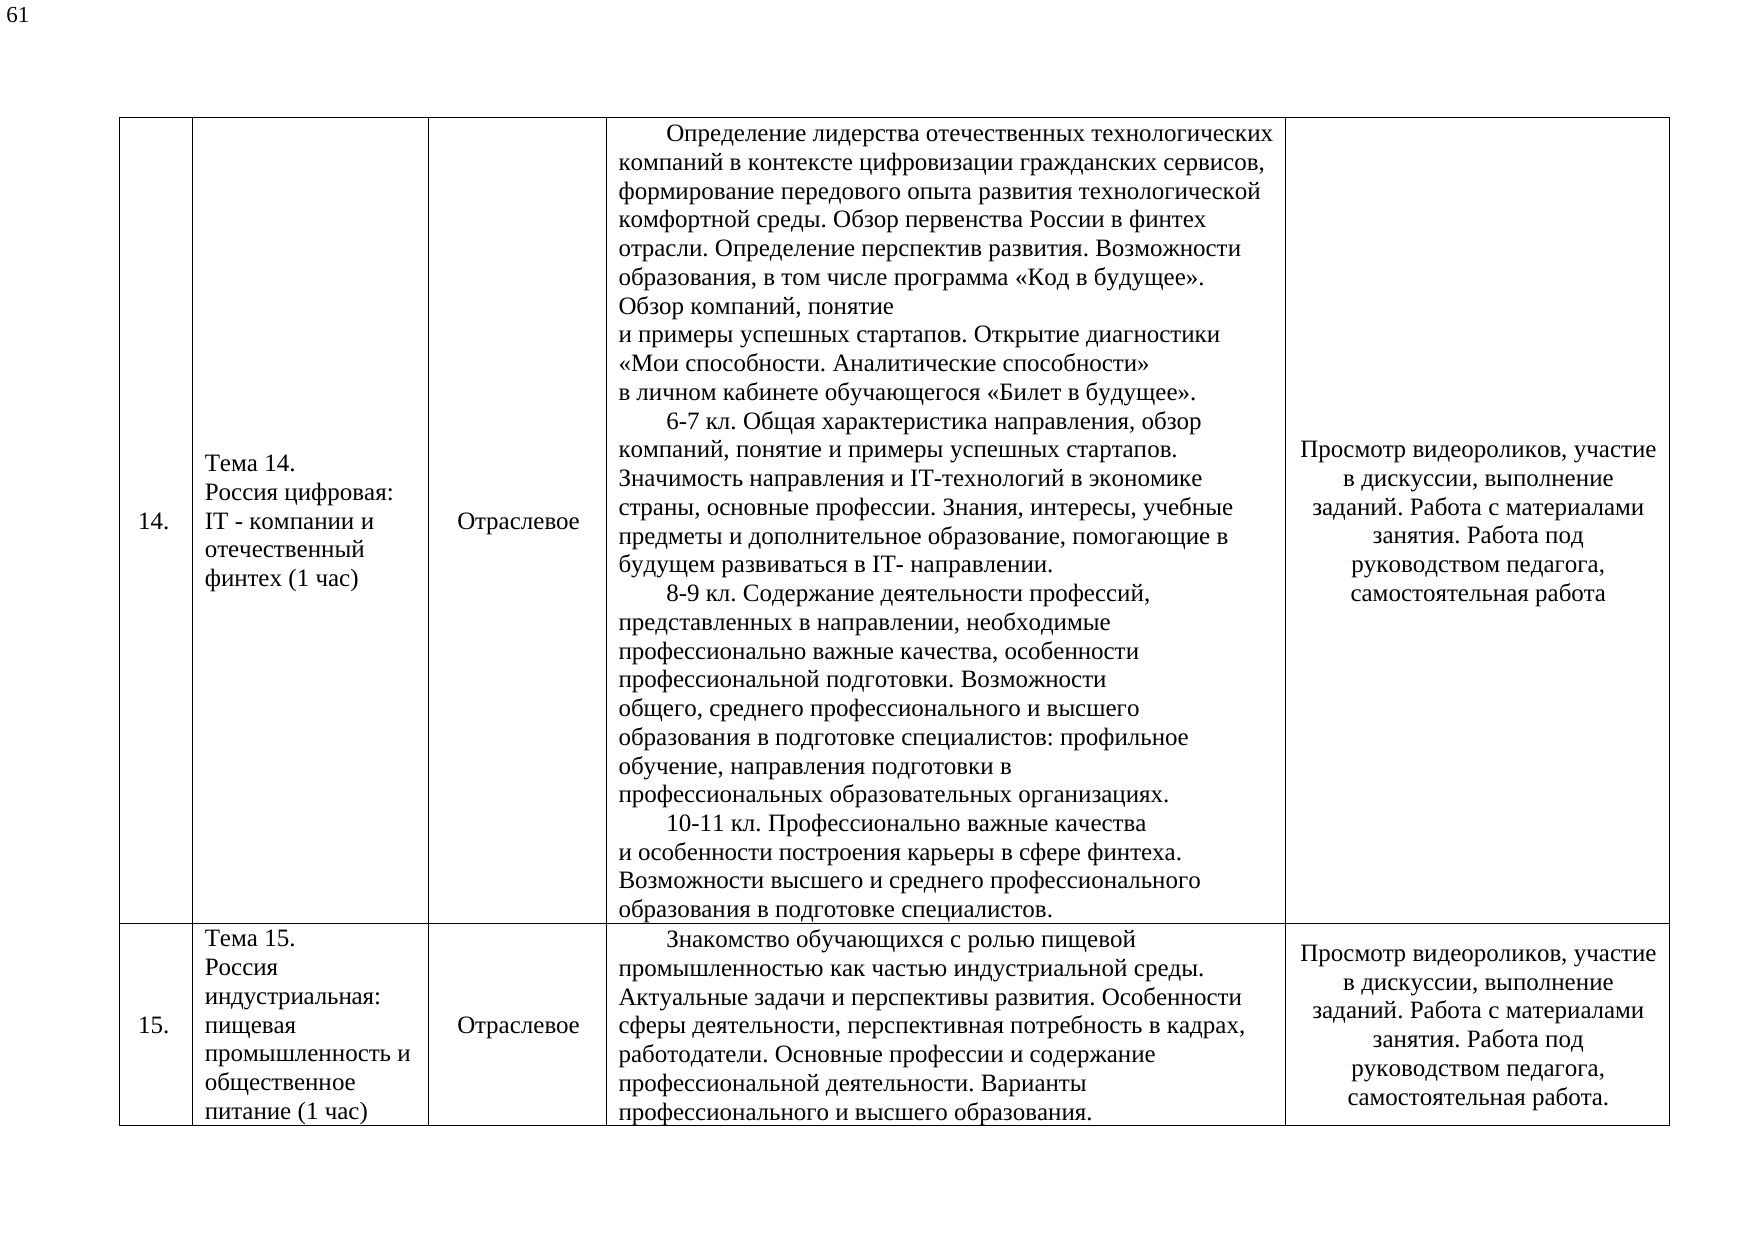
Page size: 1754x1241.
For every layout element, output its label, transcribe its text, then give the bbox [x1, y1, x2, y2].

table_header 14. [120, 118, 192, 923]
table_cell Просмотр видеороликов, участие в дискуссии, выполнение заданий. Работа с материалами занятия. Работа под руководством педагога, самостоятельная работа. [1286, 924, 1669, 1125]
table_cell 15. [120, 924, 192, 1125]
table_cell Знакомство обучающихся с ролью пищевой промышленностью как частью индустриальной среды. Актуальные задачи и перспективы развития. Особенности сферы деятельности, перспективная потребность в кадрах, работодатели. Основные профессии и содержание профессиональной деятельности. Варианты профессионального и высшего образования. [607, 924, 1285, 1125]
table_header Определение лидерства отечественных технологических компаний в контексте цифровизации гражданских сервисов, формирование передового опыта развития технологической комфортной среды. Обзор первенства России в финтех отрасли. Определение перспектив развития. Возможности образования, в том числе программа «Код в будущее». Обзор компаний, понятие и примеры успешных стартапов. Открытие диагностики «Мои способности. Аналитические способности» в личном кабинете обучающегося «Билет в будущее». 6-7 кл. Общая характеристика направления, обзор компаний, понятие и примеры успешных стартапов. Значимость направления и IT-технологий в экономике страны, основные профессии. Знания, интересы, учебные предметы и дополнительное образование, помогающие в будущем развиваться в IT- направлении. 8-9 кл. Содержание деятельности профессий, представленных в направлении, необходимые профессионально важные качества, особенности профессиональной подготовки. Возможности общего, среднего профессионального и высшего образования в подготовке специалистов: профильное обучение, направления подготовки в профессиональных образовательных организациях. 10-11 кл. Профессионально важные качества и особенности построения карьеры в сфере финтеха. Возможности высшего и среднего профессионального образования в подготовке специалистов. [607, 118, 1285, 923]
table_cell Тема 15. Россия индустриальная: пищевая промышленность и общественное питание (1 час) [193, 924, 428, 1125]
table_cell Отраслевое [429, 924, 606, 1125]
table_header Просмотр видеороликов, участие в дискуссии, выполнение заданий. Работа с материалами занятия. Работа под руководством педагога, самостоятельная работа [1286, 118, 1669, 923]
table_header Отраслевое [429, 118, 606, 923]
table_header Тема 14. Россия цифровая: IT - компании и отечественный финтех (1 час) [193, 118, 428, 923]
